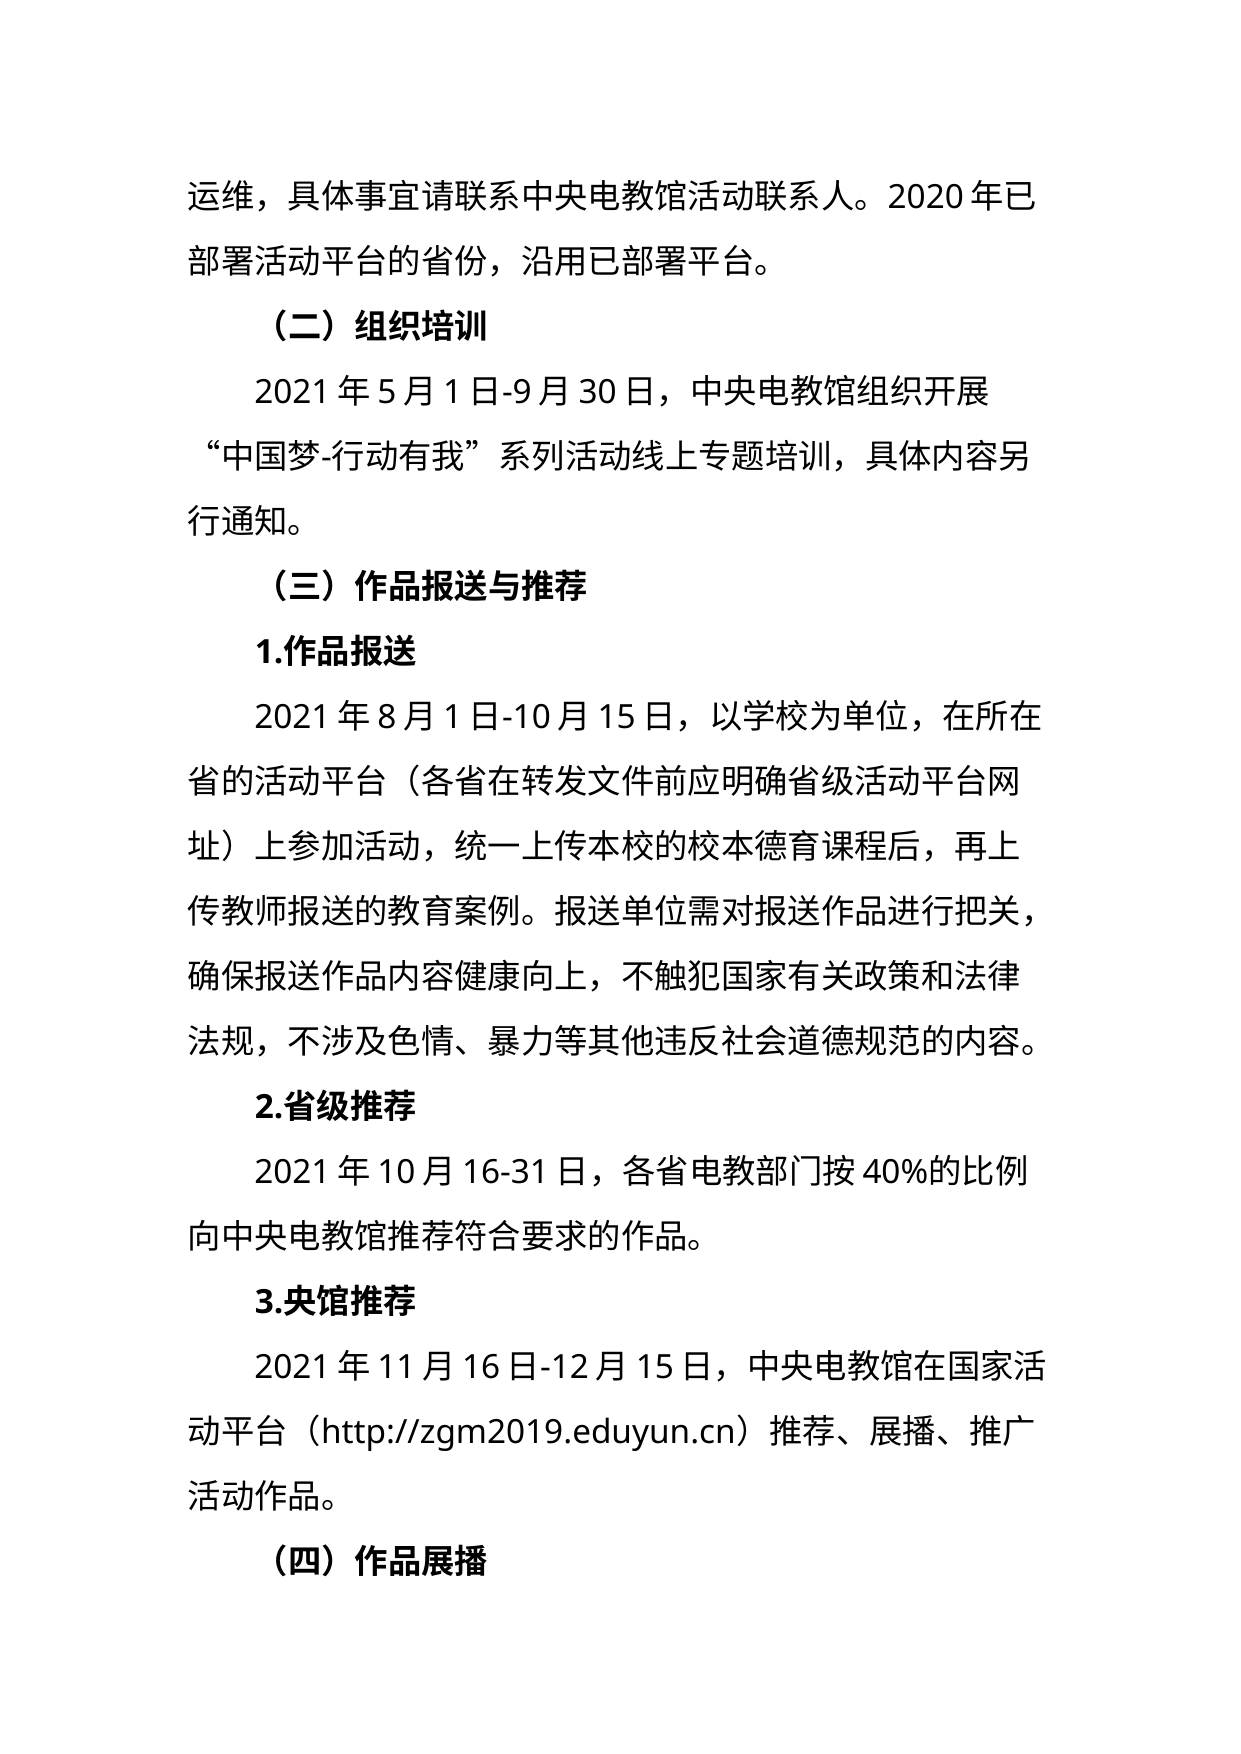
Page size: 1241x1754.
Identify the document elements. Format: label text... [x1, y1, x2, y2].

text 2.省级推荐 [187, 1072, 1053, 1137]
text 2021年8月1日-10月15日，以学校为单位，在所在省的活动平台（各省在转发文件前应明确省级活动平台网址）上参加活动，统一上传本校的校本德育课程后，再上传教师报送的教育案例。报送单位需对报送作品进行把关，确保报送作品内容健康向上，不触犯国家有关政策和法律法规，不涉及色情、暴力等其他违反社会道德规范的内容。 [187, 682, 1053, 1072]
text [187, 162, 1053, 292]
text （二）组织培训 [187, 292, 1053, 357]
text 2021年5月1日-9月30日，中央电教馆组织开展“中国梦-行动有我”系列活动线上专题培训，具体内容另行通知。 [187, 357, 1053, 552]
text 2021年11月16日-12月15日，中央电教馆在国家活动平台（http://zgm2019.eduyun.cn）推荐、展播、推广活动作品。 [187, 1332, 1053, 1527]
text （四）作品展播 [187, 1527, 1053, 1592]
text 1.作品报送 [187, 617, 1053, 682]
text （三）作品报送与推荐 [187, 552, 1053, 617]
text 2021年10月16-31日，各省电教部门按40%的比例向中央电教馆推荐符合要求的作品。 [187, 1137, 1053, 1267]
text 3.央馆推荐 [187, 1267, 1053, 1332]
